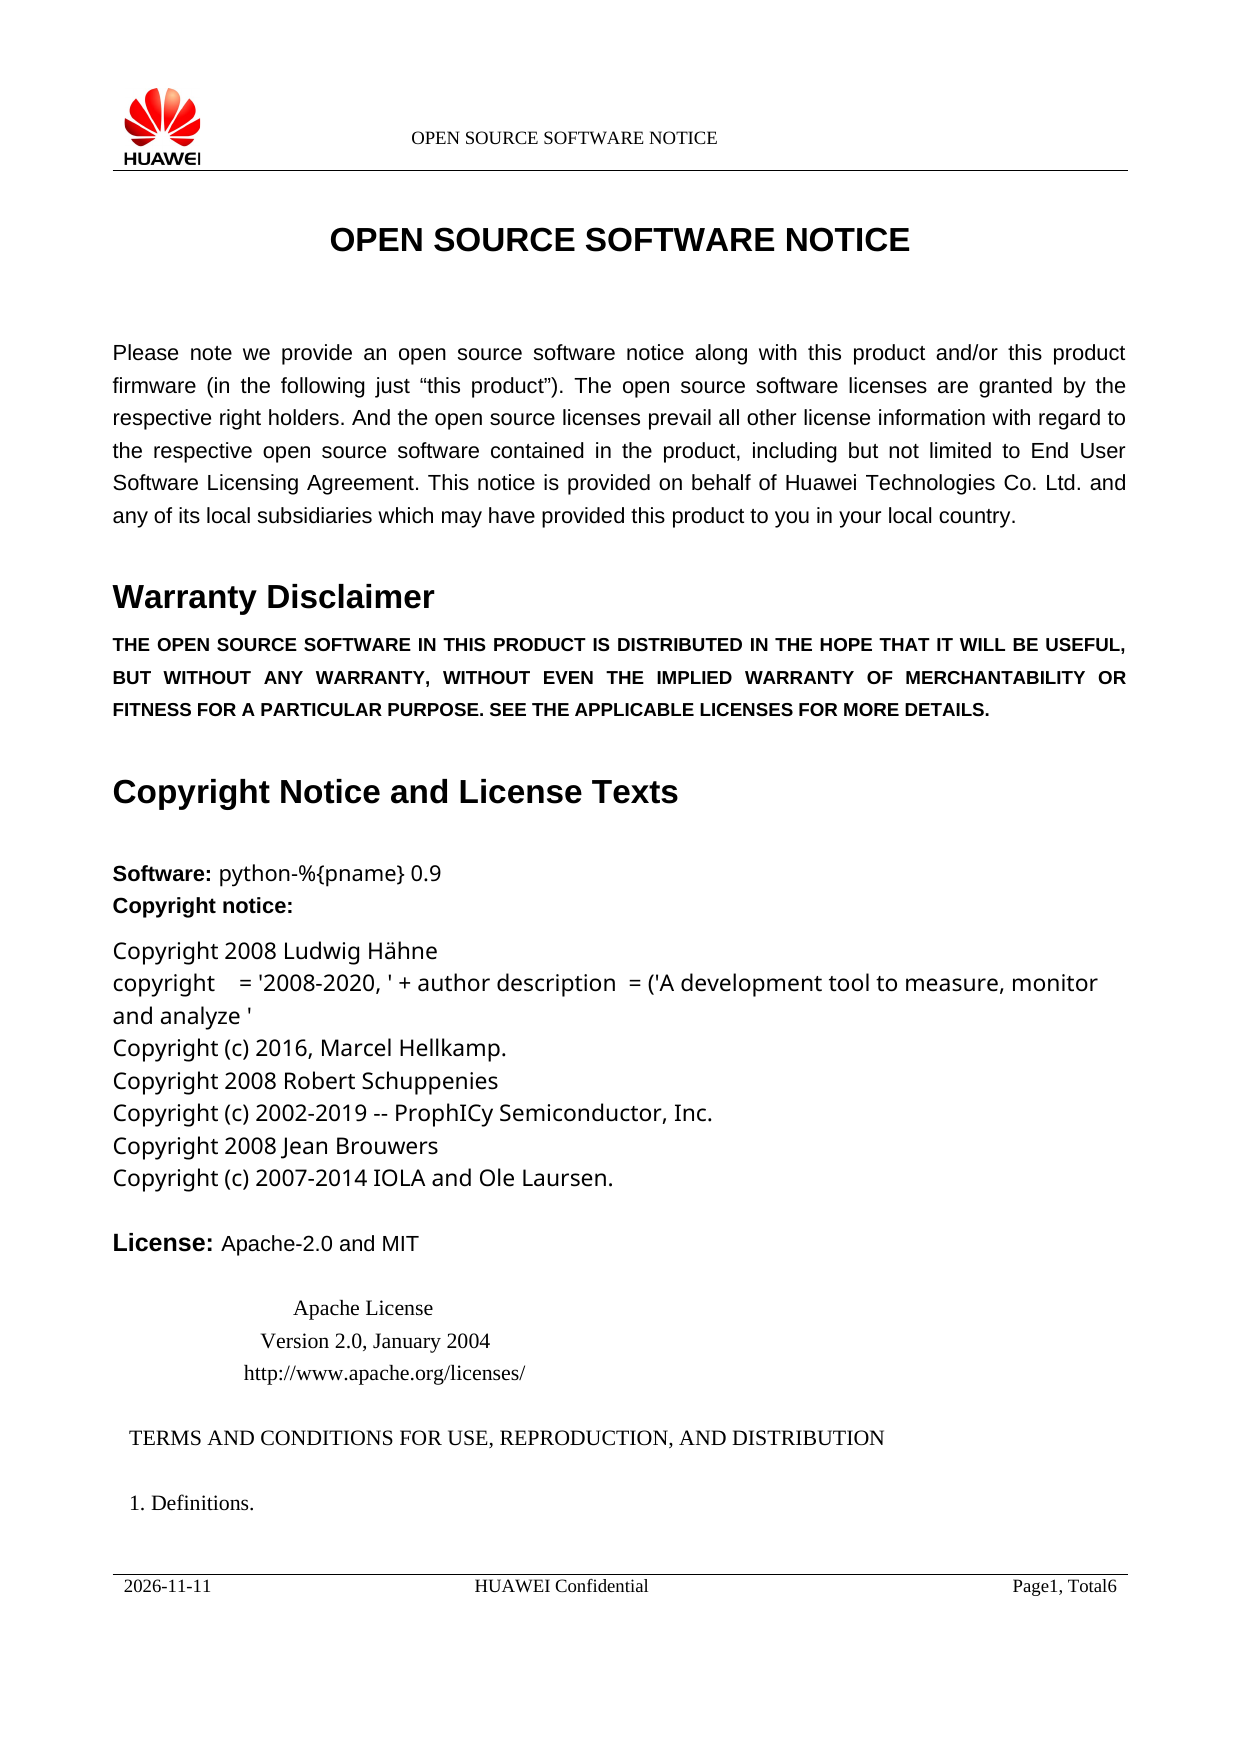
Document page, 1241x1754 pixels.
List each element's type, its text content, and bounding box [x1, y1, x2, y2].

title Software: python-%{pname} 0.9 [112, 856, 1128, 889]
text The open source software in this product is distributed in the hope that it will be useful, but WITHOUT ANY WARRANTY, without even the implied warranty of MERCHANTABILITY or FITNESS FOR A PARTICULAR PURPOSE. See the applicable licenses for more details. [112, 629, 1128, 726]
text Warranty Disclaimer [112, 564, 1128, 629]
picture [124, 88, 201, 165]
text Copyright Notice and License Texts [112, 759, 1128, 824]
text OPEN SOURCE SOFTWARE NOTICE [112, 206, 1128, 271]
text Please note we provide an open source software notice along with this product and/or this product firmware (in the following just “this product”). The open source software licenses are granted by the respective right holders. And the open source licenses prevail all other license information with regard to the respective open source software contained in the product, including but not limited to End User Software Licensing Agreement. This notice is provided on behalf of Huawei Technologies Co. Ltd. and any of its local subsidiaries which may have provided this product to you in your local country. [112, 336, 1128, 531]
text License: Apache-2.0 and MIT [112, 1226, 1128, 1259]
text Copyright 2008 Ludwig Hähne copyright = '2008-2020, ' + author description = ('A development tool to measure, monitor and analyze ' Copyright (c) 2016, Marcel Hellkamp. Copyright 2008 Robert Schuppenies Copyright (c) 2002-2019 -- ProphICy Semiconductor, Inc. Copyright 2008 Jean Brouwers Copyright (c) 2007-2014 IOLA and Ole Laursen. [112, 934, 1128, 1226]
text Copyright notice: [112, 889, 1128, 921]
